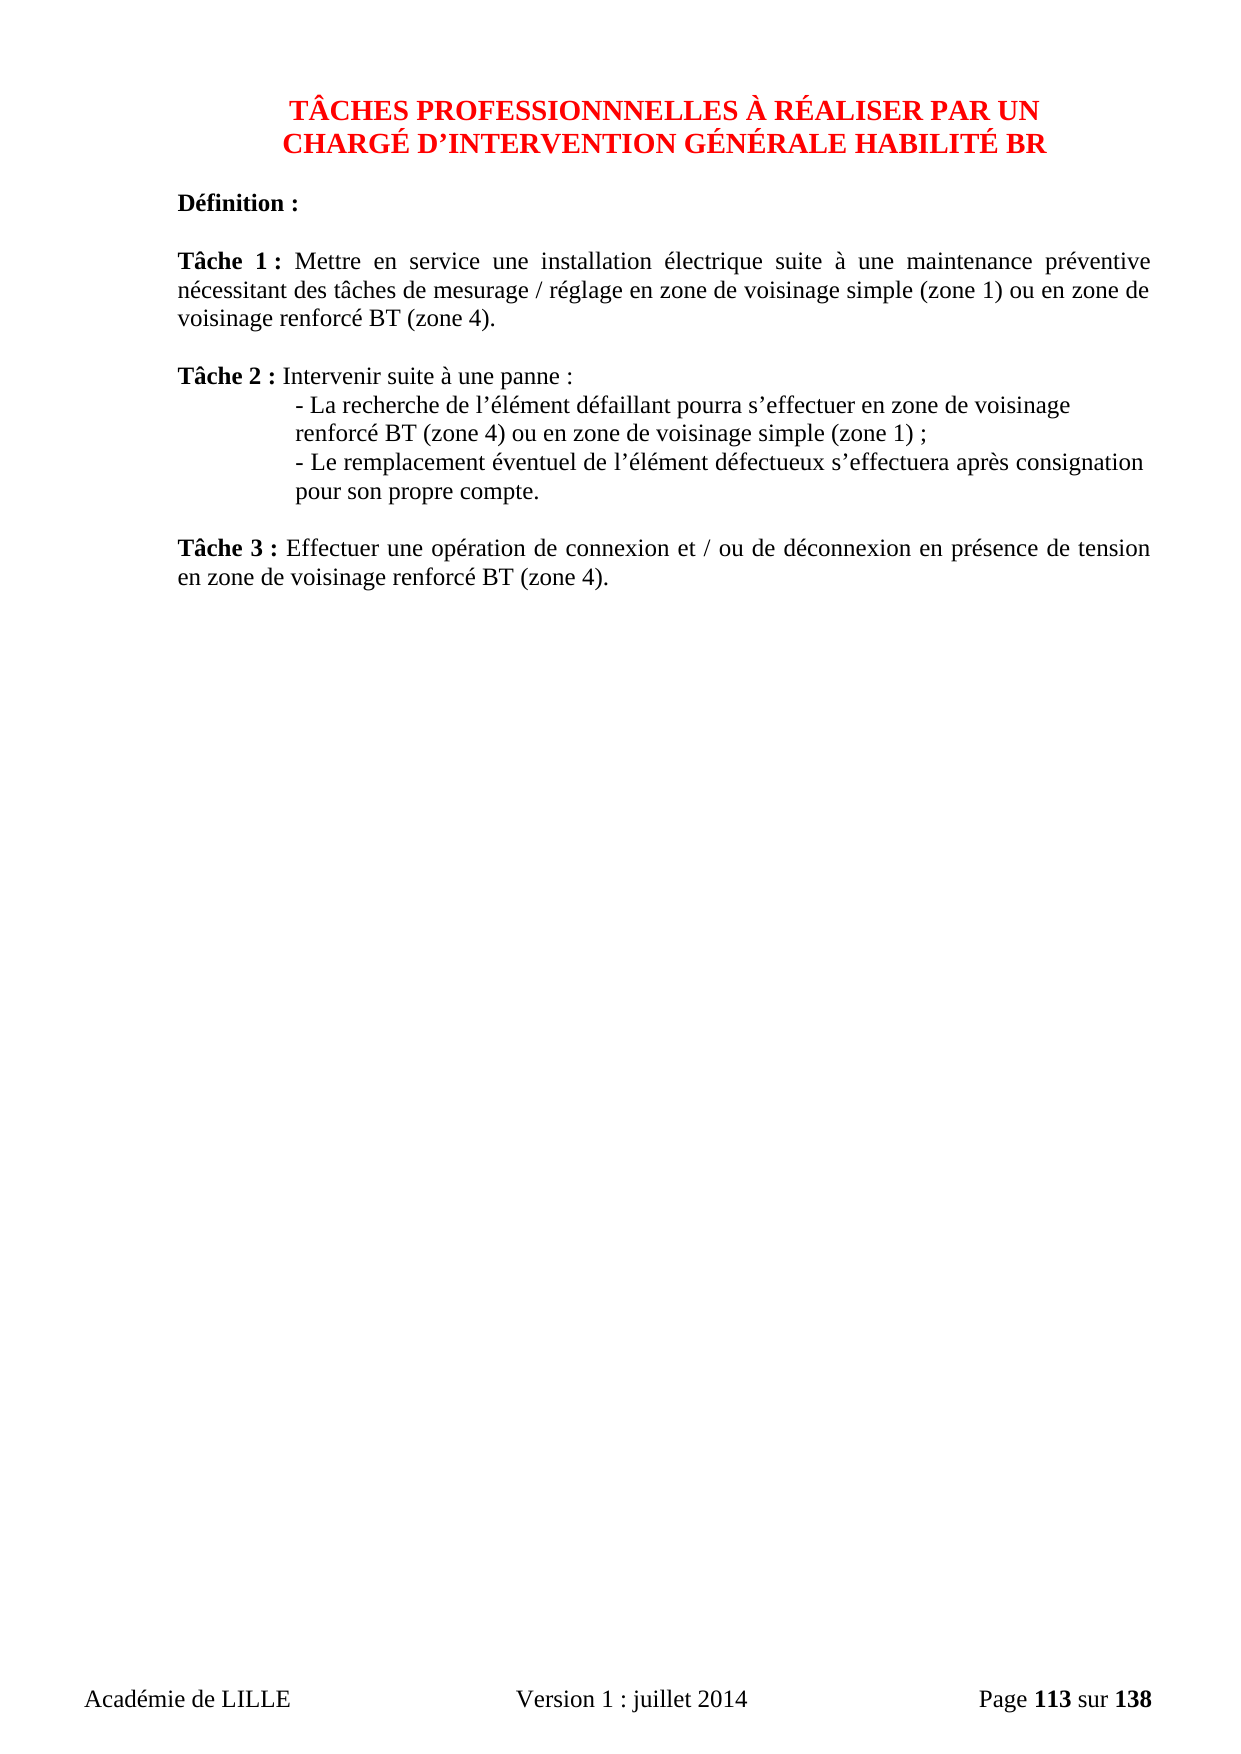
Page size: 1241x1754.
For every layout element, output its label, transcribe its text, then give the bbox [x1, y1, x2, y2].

text - La recherche de l’élément défaillant pourra s’effectuer en zone de voisinage renforcé BT (zone 4) ou en zone de voisinage simple (zone 1) ; [74, 390, 1152, 447]
list - Le remplacement éventuel de l’élément défectueux s’effectuera après consignation pour son propre compte. [177, 447, 1152, 505]
list Tâche 1 : Mettre en service une installation électrique suite à une maintenance préventive nécessitant des tâches de mesurage / réglage en zone de voisinage simple (zone 1) ou en zone de voisinage renforcé BT (zone 4). [177, 246, 1152, 332]
list Tâche 2 : Intervenir suite à une panne : [177, 361, 1152, 390]
list CHARGÉ D’INTERVENTION GÉNÉRALE HABILITÉ BR [177, 126, 1152, 160]
list Tâche 3 : Effectuer une opération de connexion et / ou de déconnexion en présence de tension en zone de voisinage renforcé BT (zone 4). [177, 533, 1152, 591]
list Définition : [177, 188, 1152, 217]
list TÂCHES PROFESSIONNNELLES À RÉALISER PAR UN [177, 93, 1152, 126]
